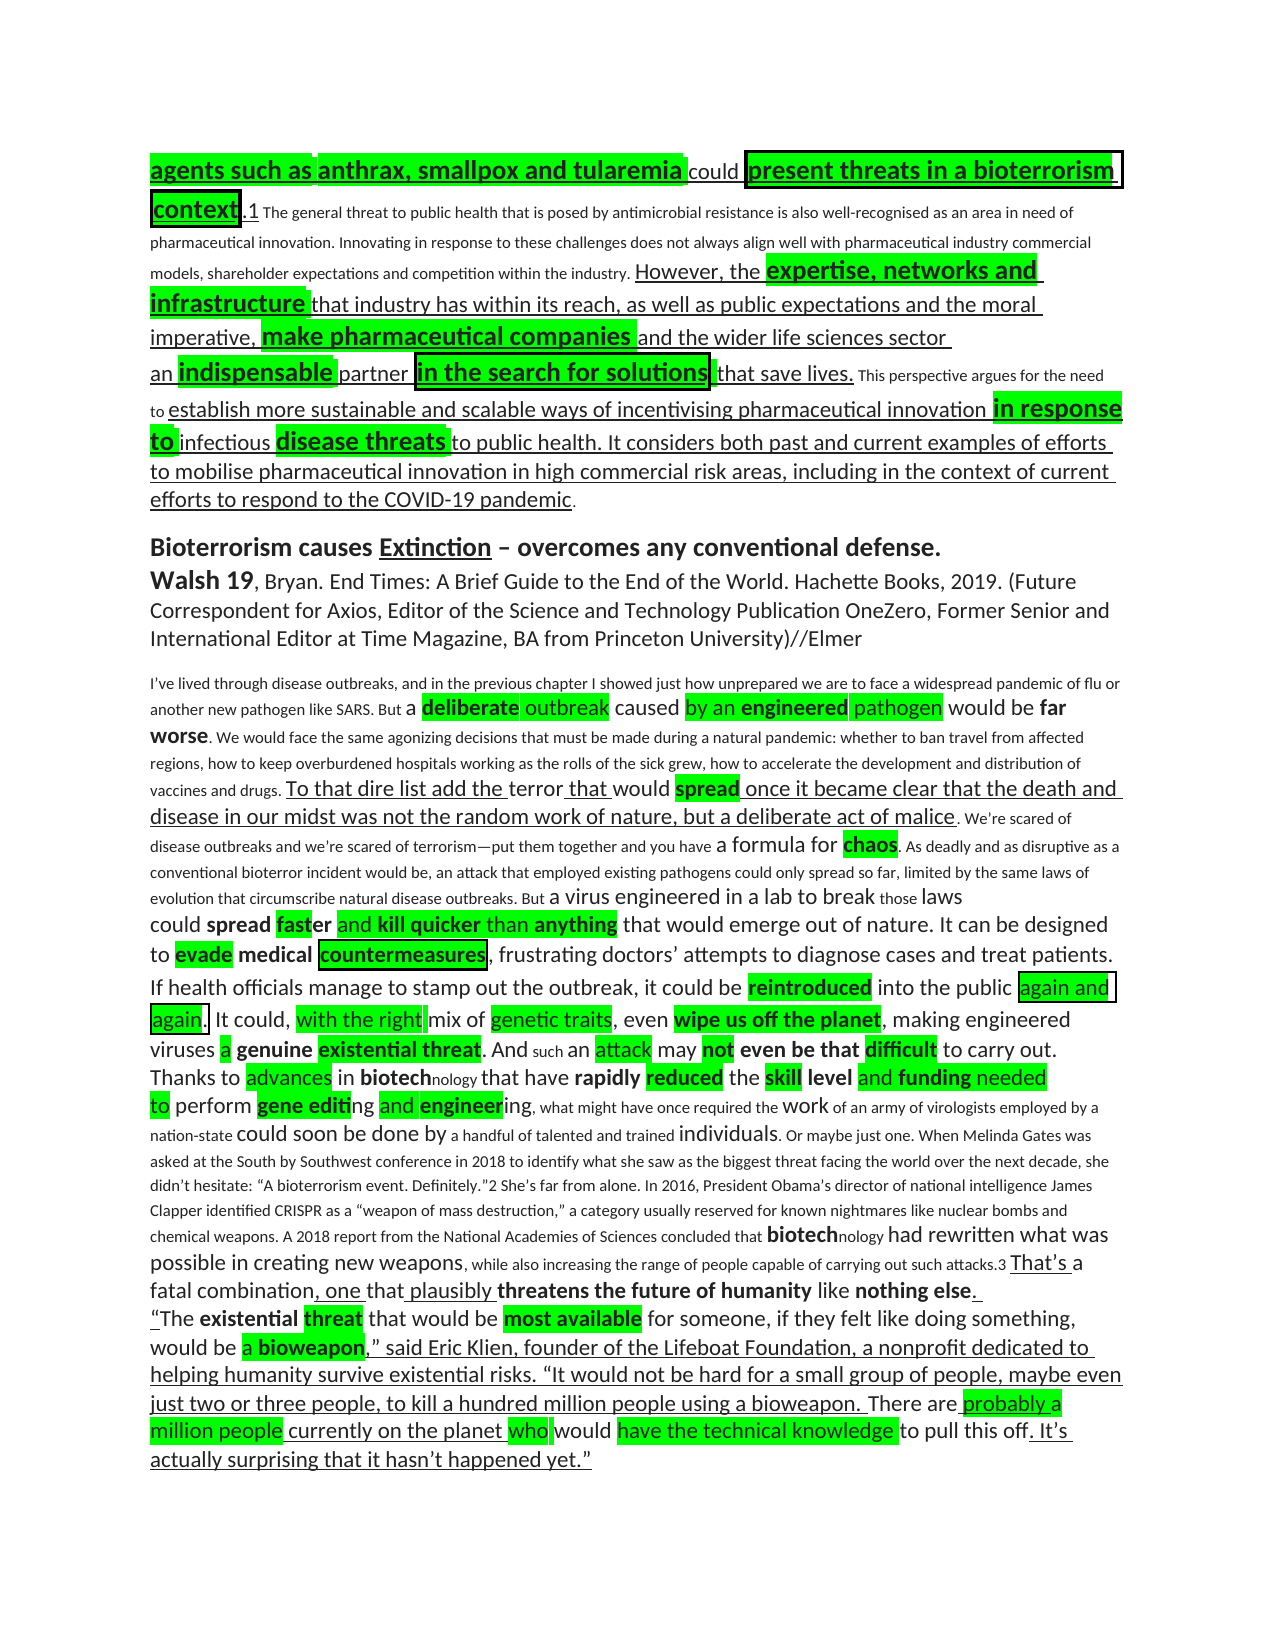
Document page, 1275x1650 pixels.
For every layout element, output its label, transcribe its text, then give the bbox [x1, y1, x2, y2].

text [150, 183, 1125, 513]
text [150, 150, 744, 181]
subtitle Bioterrorism causes Extinction – overcomes any conventional defense. [150, 530, 1125, 563]
text I’ve lived through disease outbreaks, and in the previous chapter I showed just how unprepared we are to face a widespread pandemic of flu or another new pathogen like SARS. But a deliberate outbreak caused by an engineered pathogen would be far worse. We would face the same agonizing decisions that must be made during a natural pandemic: whether to ban travel from affected regions, how to keep overburdened hospitals working as the rolls of the sick grew, how to accelerate the development and distribution of vaccines and drugs. To that dire list add the terror that would spread once it became clear that the death and disease in our midst was not the random work of nature, but a deliberate act of malice. We’re scared of disease outbreaks and we’re scared of terrorism—put them together and you have a formula for chaos. As deadly and as disruptive as a conventional bioterror incident would be, an attack that employed existing pathogens could only spread so far, limited by the same laws of evolution that circumscribe natural disease outbreaks. But a virus engineered in a lab to break those laws could spread faster and kill quicker than anything that would emerge out of nature. It can be designed to evade medical countermeasures, frustrating doctors’ attempts to diagnose cases and treat patients. If health officials manage to stamp out the outbreak, it could be reintroduced into the public again and again. It could, with the right mix of genetic traits, even wipe us off the planet, making engineered viruses a genuine existential threat. And such an attack may not even be that difficult to carry out. Thanks to advances in biotechnology that have rapidly reduced the skill level and funding needed to perform gene editing and engineering, what might have once required the work of an army of virologists employed by a nation-state could soon be done by a handful of talented and trained individuals. Or maybe just one. When Melinda Gates was asked at the South by Southwest conference in 2018 to identify what she saw as the biggest threat facing the world over the next decade, she didn’t hesitate: “A bioterrorism event. Definitely.”2 She’s far from alone. In 2016, President Obama’s director of national intelligence James Clapper identified CRISPR as a “weapon of mass destruction,” a category usually reserved for known nightmares like nuclear bombs and chemical weapons. A 2018 report from the National Academies of Sciences concluded that biotechnology had rewritten what was possible in creating new weapons, while also increasing the range of people capable of carrying out such attacks.3 That’s a fatal combination, one that plausibly threatens the future of humanity like nothing else. “The existential threat that would be most available for someone, if they felt like doing something, would be a bioweapon,” said Eric Klien, founder of the Lifeboat Foundation, a nonprofit dedicated to helping humanity survive existential risks. “It would not be hard for a small group of people, maybe even just two or three people, to kill a hundred million people using a bioweapon. There are probably a million people currently on the planet who would have the technical knowledge to pull this off. It’s actually surprising that it hasn’t happened yet.” [150, 669, 1125, 1473]
text Walsh 19, Bryan. End Times: A Brief Guide to the End of the World. Hachette Books, 2019. (Future Correspondent for Axios, Editor of the Science and Technology Publication OneZero, Former Senior and International Editor at Time Magazine, BA from Princeton University)//Elmer [150, 563, 1125, 652]
